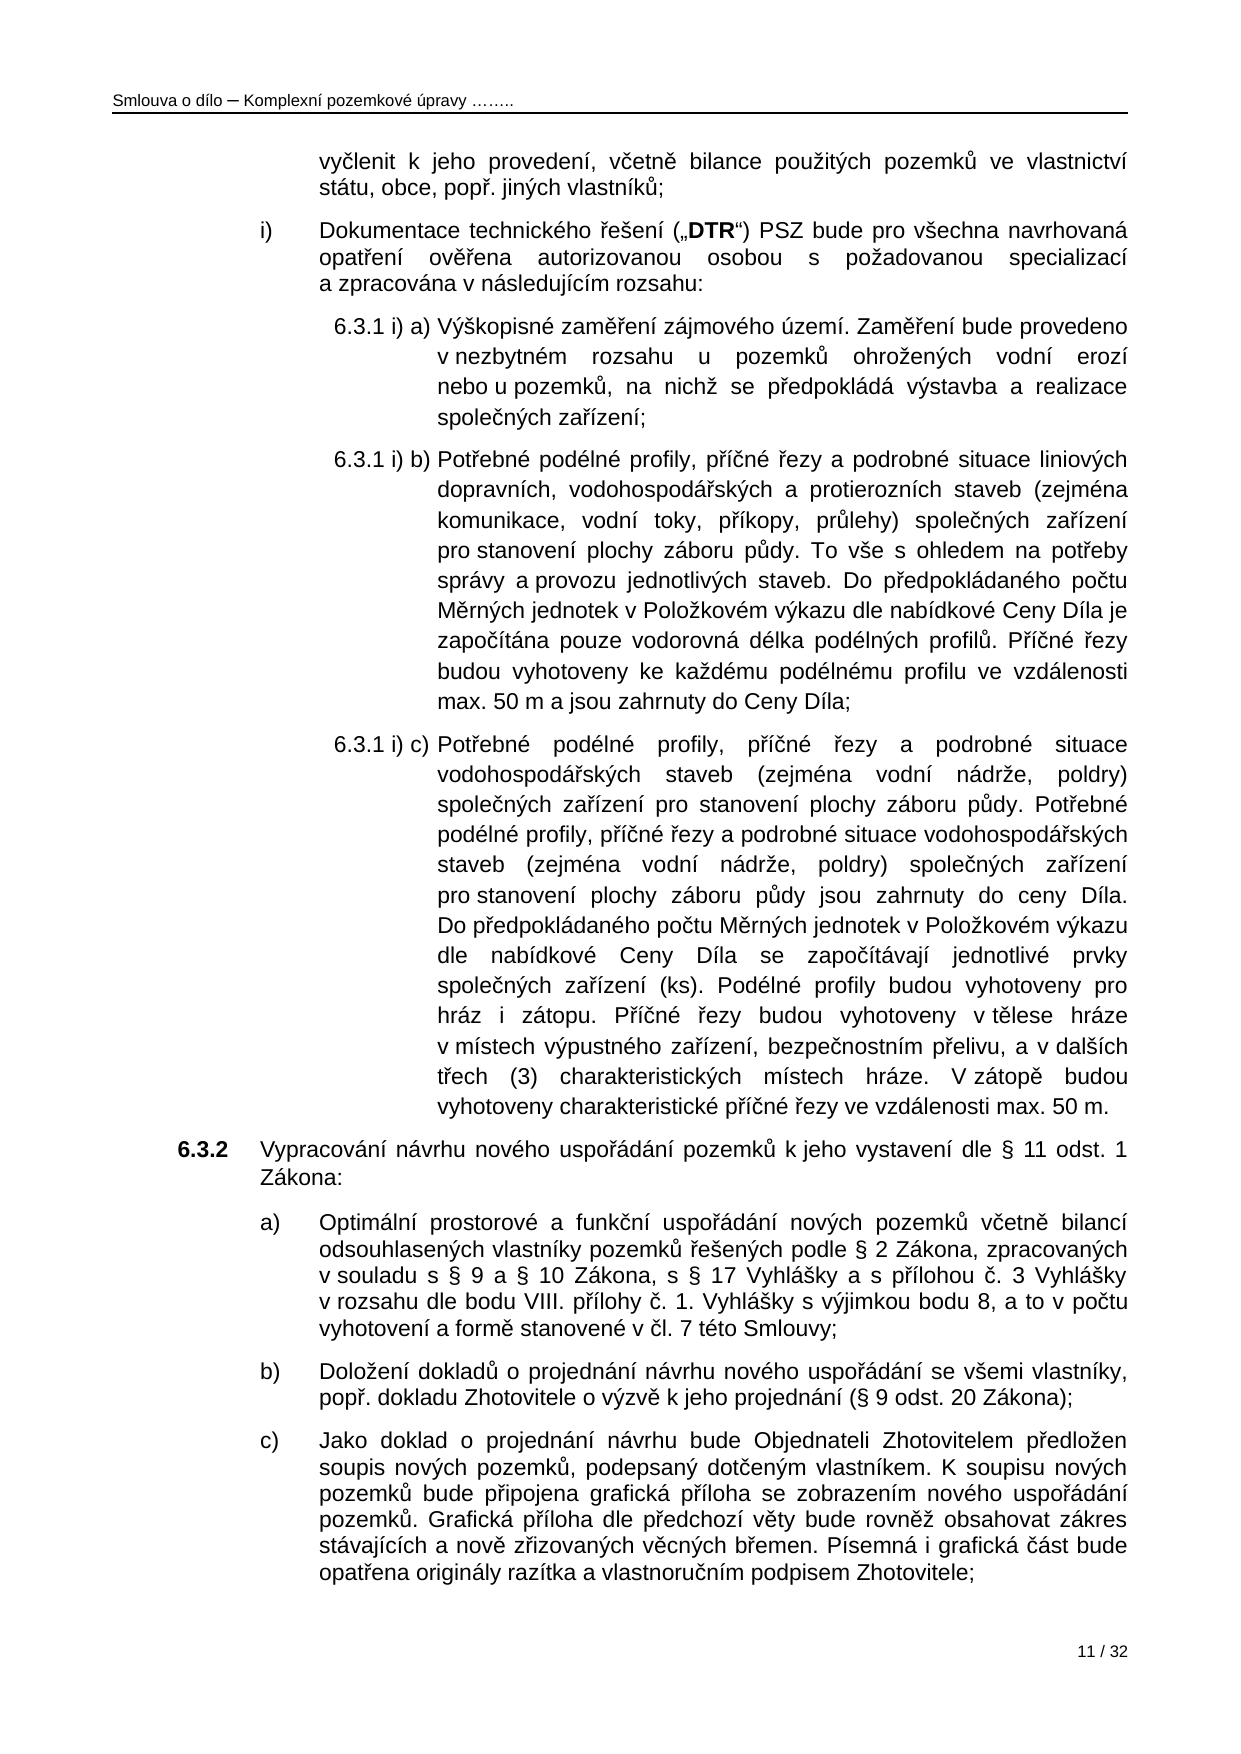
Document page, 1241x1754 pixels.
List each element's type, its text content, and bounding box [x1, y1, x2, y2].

list Dokumentace technického řešení („DTR“) PSZ bude pro všechna navrhovaná opatření ověřena autorizovanou osobou s požadovanou specializací a zpracována v následujícím rozsahu: [260, 217, 1128, 296]
list Potřebné podélné profily, příčné řezy a podrobné situace vodohospodářských staveb (zejména vodní nádrže, poldry) společných zařízení pro stanovení plochy záboru půdy. Potřebné podélné profily, příčné řezy a podrobné situace vodohospodářských staveb (zejména vodní nádrže, poldry) společných zařízení pro stanovení plochy záboru půdy jsou zahrnuty do ceny Díla. Do předpokládaného počtu Měrných jednotek v Položkovém výkazu dle nabídkové Ceny Díla se započítávají jednotlivé prvky společných zařízení (ks). Podélné profily budou vyhotoveny pro hráz i zátopu. Příčné řezy budou vyhotoveny v tělese hráze v místech výpustného zařízení, bezpečnostním přelivu, a v dalších třech (3) charakteristických místech hráze. V zátopě budou vyhotoveny charakteristické příčné řezy ve vzdálenosti max. 50 m. [334, 731, 1128, 1119]
list Optimální prostorové a funkční uspořádání nových pozemků včetně bilancí odsouhlasených vlastníky pozemků řešených podle § 2 Zákona, zpracovaných v souladu s § 9 a § 10 Zákona, s § 17 Vyhlášky a s přílohou č. 3 Vyhlášky v rozsahu dle bodu VIII. přílohy č. 1. Vyhlášky s výjimkou bodu 8, a to v počtu vyhotovení a formě stanovené v čl. 7 této Smlouvy; [260, 1209, 1128, 1341]
list Potřebné podélné profily, příčné řezy a podrobné situace liniových dopravních, vodohospodářských a protierozních staveb (zejména komunikace, vodní toky, příkopy, průlehy) společných zařízení pro stanovení plochy záboru půdy. To vše s ohledem na potřeby správy a provozu jednotlivých staveb. Do předpokládaného počtu Měrných jednotek v Položkovém výkazu dle nabídkové Ceny Díla je započítána pouze vodorovná délka podélných profilů. Příčné řezy budou vyhotoveny ke každému podélnému profilu ve vzdálenosti max. 50 m a jsou zahrnuty do Ceny Díla; [334, 446, 1128, 714]
list Doložení dokladů o projednání návrhu nového uspořádání se všemi vlastníky, popř. dokladu Zhotovitele o výzvě k jeho projednání (§ 9 odst. 20 Zákona); [260, 1358, 1128, 1410]
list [260, 148, 1128, 200]
list Jako doklad o projednání návrhu bude Objednateli Zhotovitelem předložen soupis nových pozemků, podepsaný dotčeným vlastníkem. K soupisu nových pozemků bude připojena grafická příloha se zobrazením nového uspořádání pozemků. Grafická příloha dle předchozí věty bude rovněž obsahovat zákres stávajících a nově zřizovaných věcných břemen. Písemná i grafická část bude opatřena originály razítka a vlastnoručním podpisem Zhotovitele; [260, 1427, 1128, 1585]
text Vypracování návrhu nového uspořádání pozemků k jeho vystavení dle § 11 odst. 1 Zákona: [177, 1136, 1128, 1191]
list Výškopisné zaměření zájmového území. Zaměření bude provedeno v nezbytném rozsahu u pozemků ohrožených vodní erozí nebo u pozemků, na nichž se předpokládá výstavba a realizace společných zařízení; [334, 313, 1128, 430]
